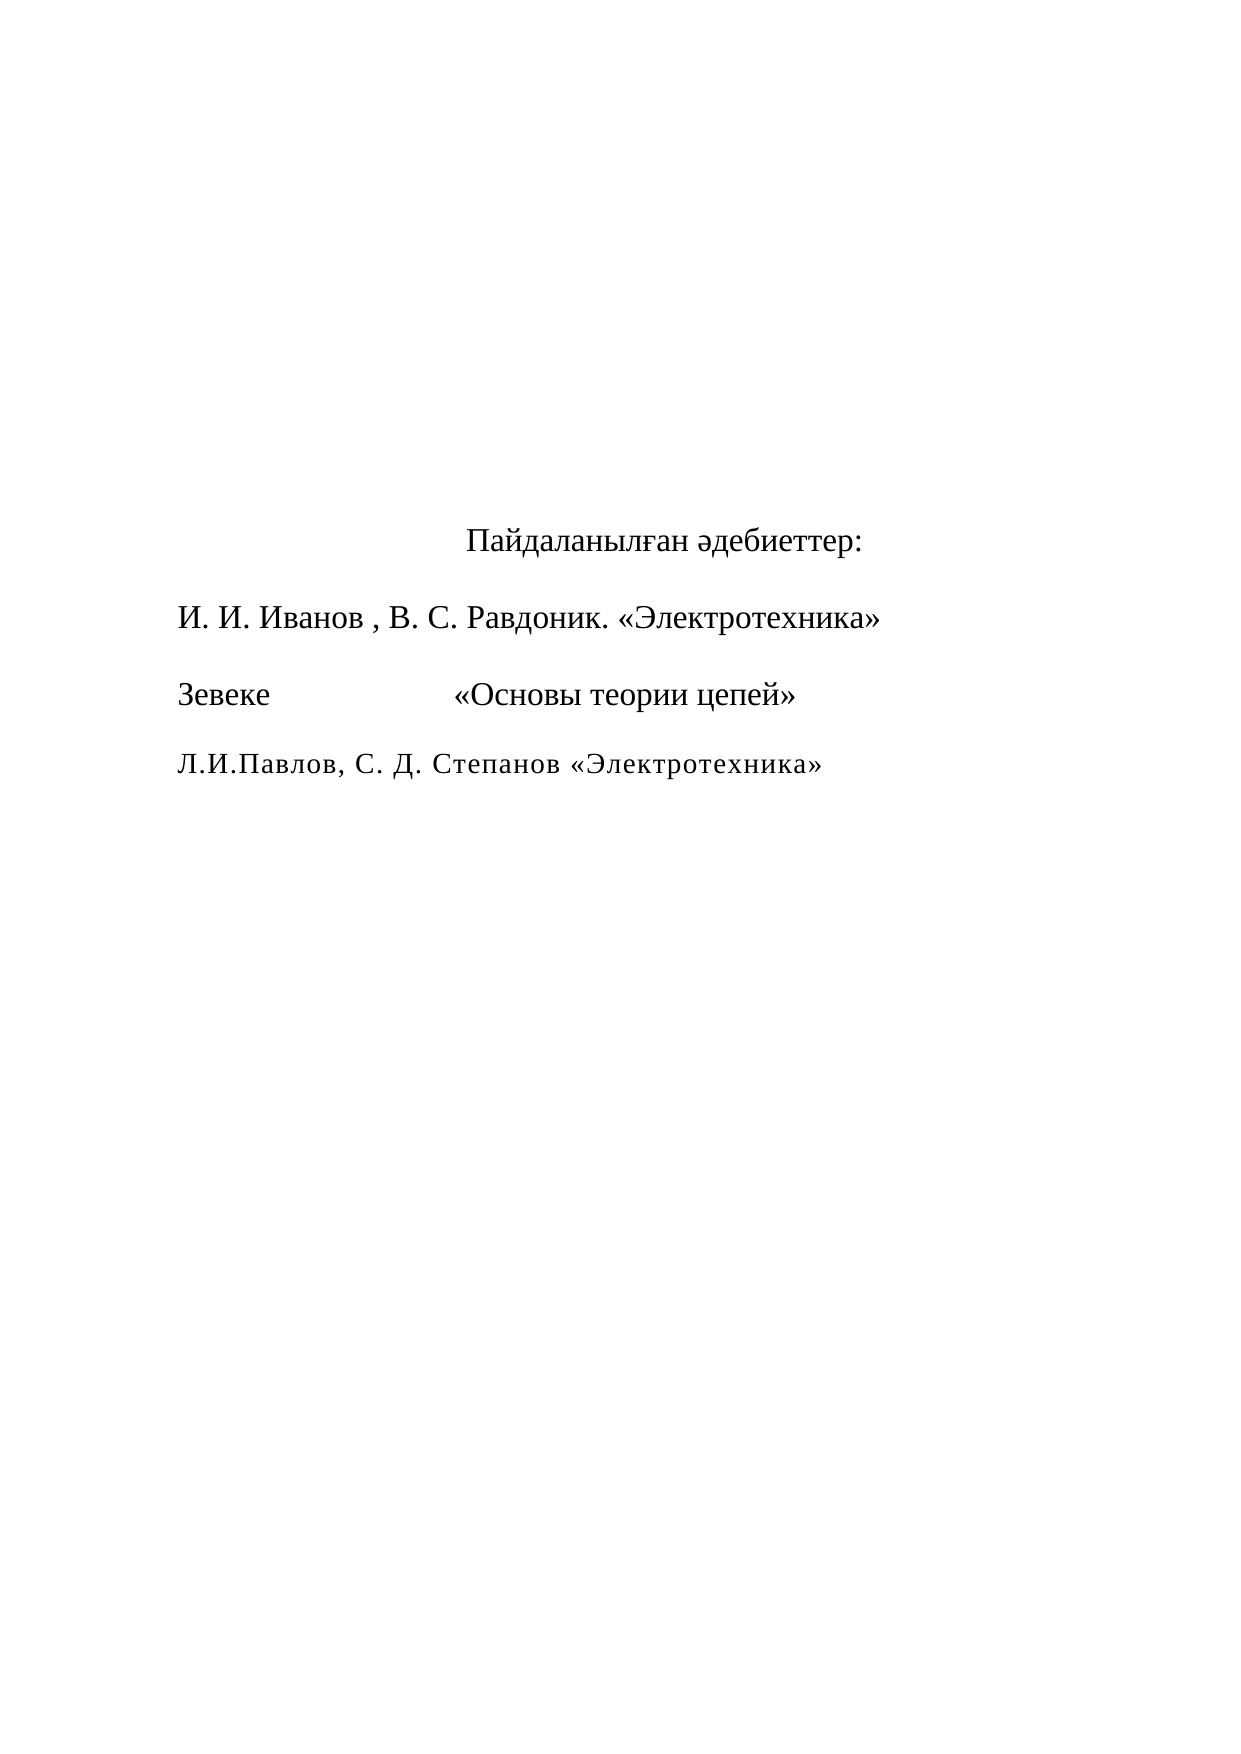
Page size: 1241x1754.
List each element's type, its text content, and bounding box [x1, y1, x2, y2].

text И. И. Иванов , В. С. Равдоник. «Электротехника» [177, 597, 1152, 636]
text Зевеке «Основы теории цепей» [177, 674, 1152, 712]
text Л.И.Павлов, С. Д. Степанов «Электротехника» [177, 746, 1152, 779]
text Пайдаланылған әдебиеттер: [177, 521, 1152, 559]
